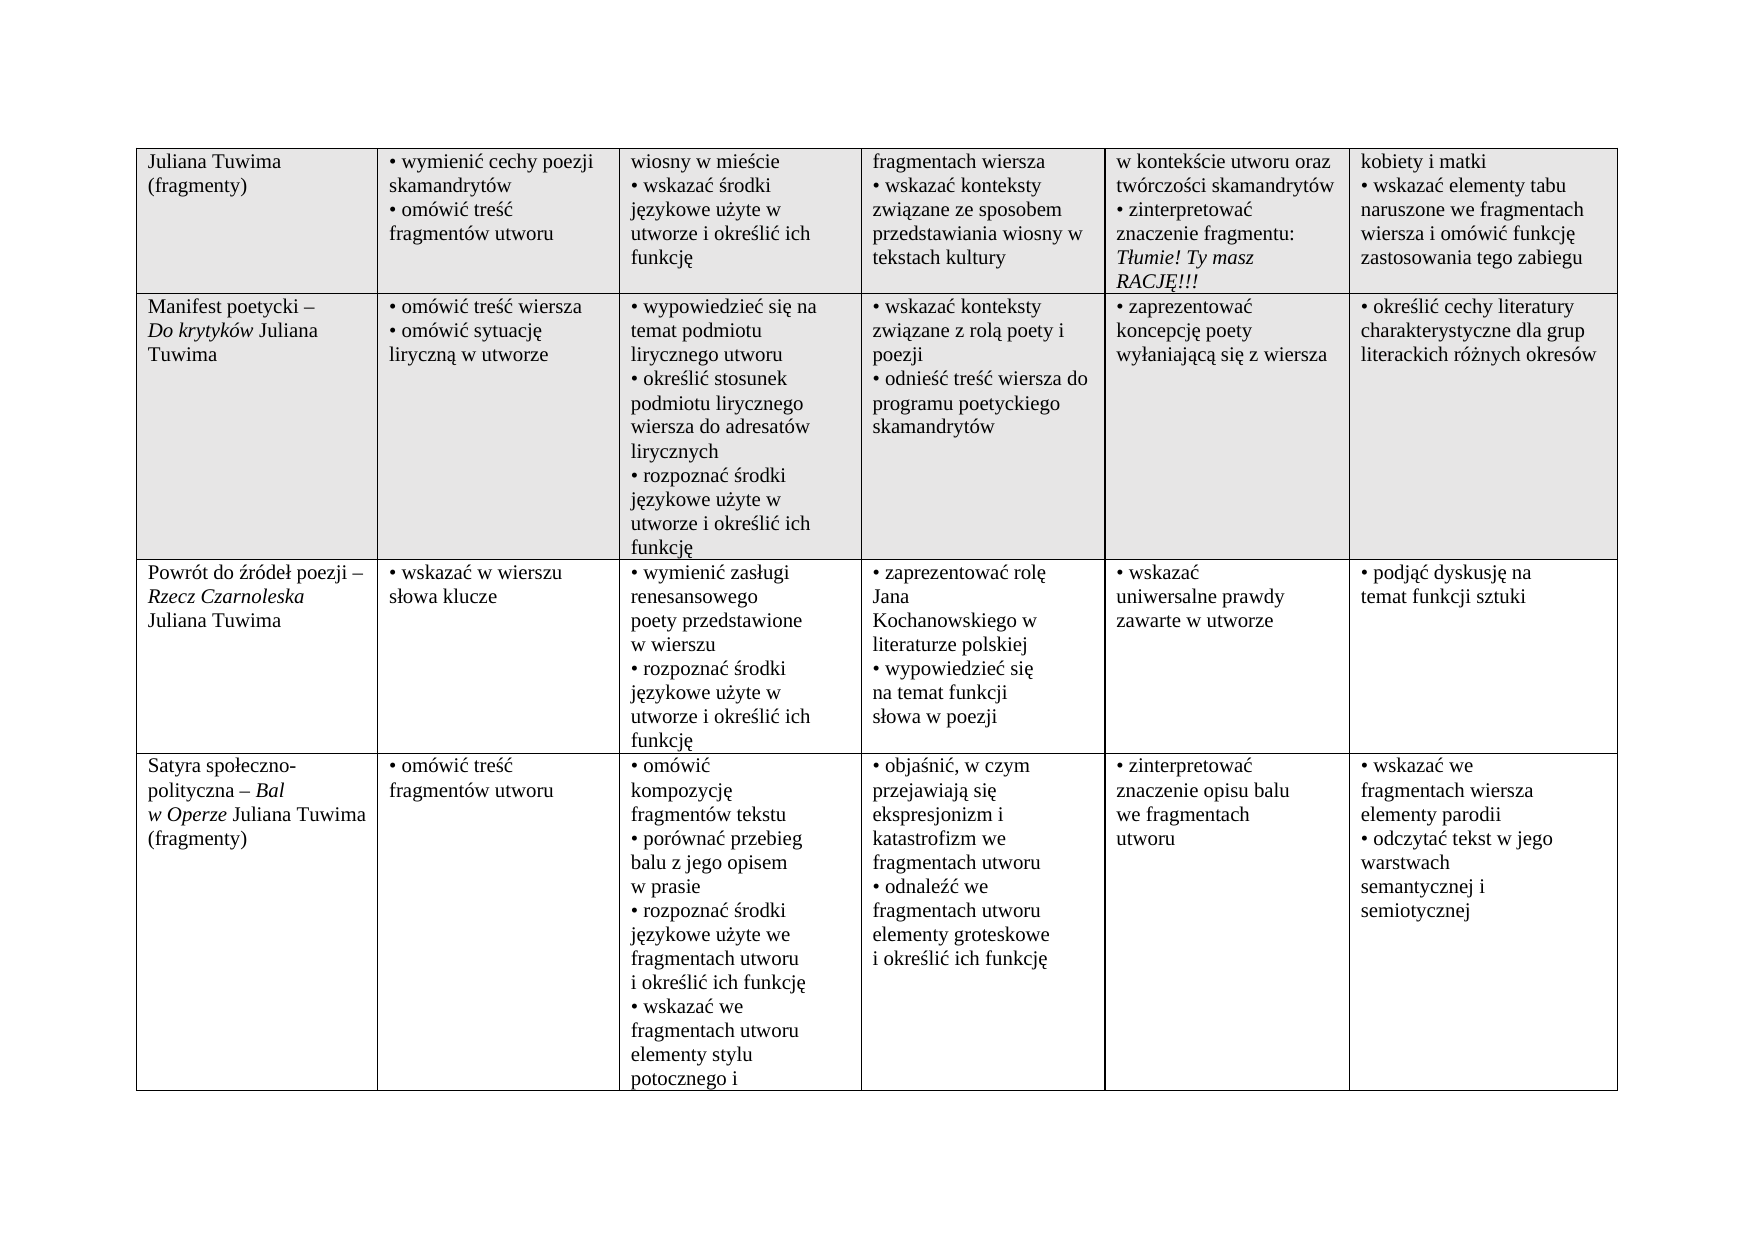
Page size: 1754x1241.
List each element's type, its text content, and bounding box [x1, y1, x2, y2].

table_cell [378, 149, 619, 293]
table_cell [378, 754, 619, 1090]
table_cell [137, 754, 377, 1090]
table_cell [1350, 754, 1617, 1090]
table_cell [1350, 149, 1617, 293]
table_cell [862, 149, 1104, 293]
table_cell • zaprezentować rolę Jana Kochanowskiego w literaturze polskiej • wypowiedzieć się na temat funkcji słowa w poezji [862, 560, 1104, 752]
table_cell • wskazać uniwersalne prawdy zawarte w utworze [1106, 560, 1349, 752]
table_cell • omówić treść wiersza • omówić sytuację liryczną w utworze [378, 294, 619, 559]
table_cell • określić cechy literatury charakterystyczne dla grup literackich różnych okresów [1350, 294, 1617, 559]
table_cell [620, 149, 861, 293]
table_cell Manifest poetycki – Do krytyków Juliana Tuwima [137, 294, 377, 559]
table_cell • wskazać w wierszu słowa klucze [378, 560, 619, 752]
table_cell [862, 754, 1104, 1090]
table_cell • podjąć dyskusję na temat funkcji sztuki [1350, 560, 1617, 752]
table_cell • wymienić zasługi renesansowego poety przedstawione w wierszu • rozpoznać środki językowe użyte w utworze i określić ich funkcję [620, 560, 861, 752]
table_cell • wypowiedzieć się na temat podmiotu lirycznego utworu • określić stosunek podmiotu lirycznego wiersza do adresatów lirycznych • rozpoznać środki językowe użyte w utworze i określić ich funkcję [620, 294, 861, 559]
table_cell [137, 149, 377, 293]
table_cell • wskazać konteksty związane z rolą poety i poezji • odnieść treść wiersza do programu poetyckiego skamandrytów [862, 294, 1104, 559]
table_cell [1106, 149, 1349, 293]
table_cell Powrót do źródeł poezji – Rzecz Czarnoleska Juliana Tuwima [137, 560, 377, 752]
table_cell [620, 754, 861, 1090]
table_cell • zaprezentować koncepcję poety wyłaniającą się z wiersza [1106, 294, 1349, 559]
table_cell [1106, 754, 1349, 1090]
